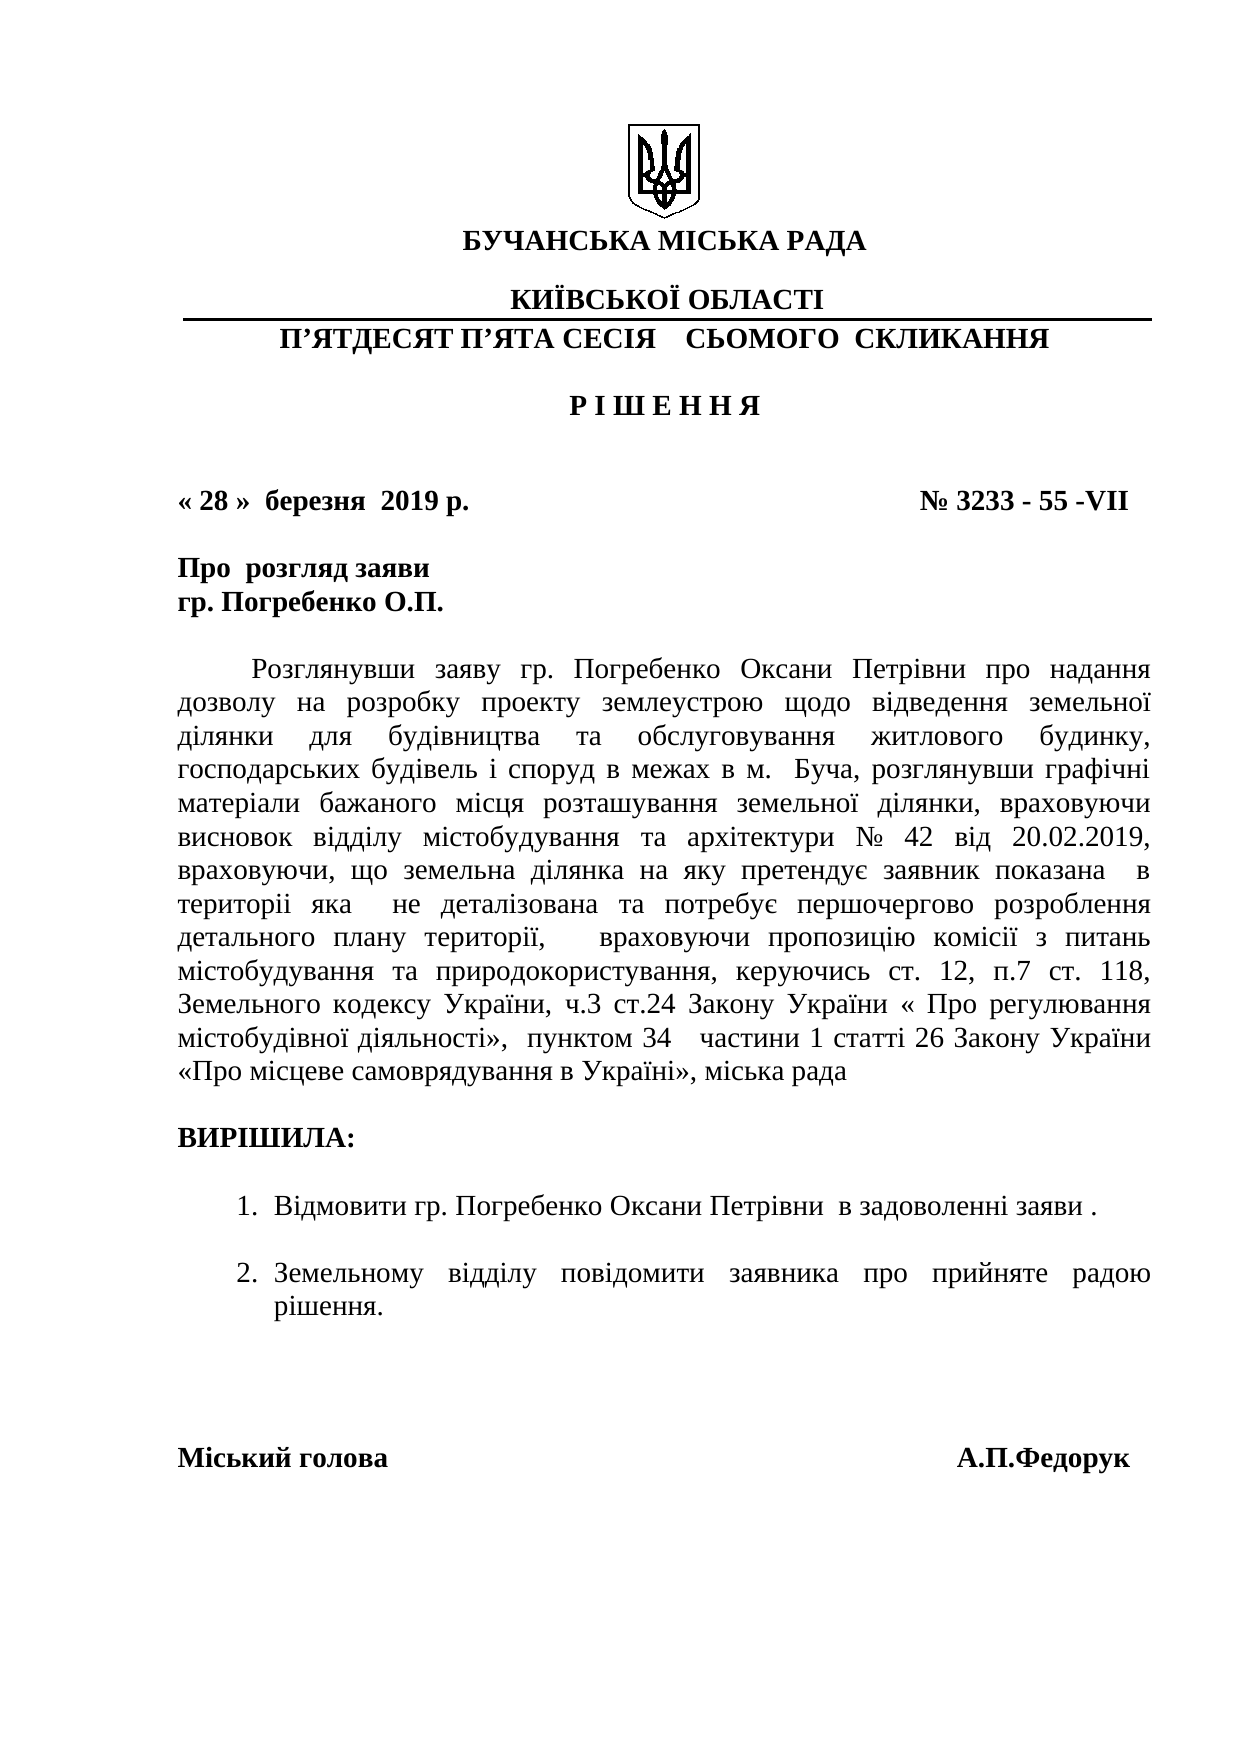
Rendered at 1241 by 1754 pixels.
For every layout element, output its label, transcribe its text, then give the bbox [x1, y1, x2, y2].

text гр. Погребенко О.П. [177, 584, 1152, 617]
text Міський голова А.П.Федорук [177, 1441, 1152, 1474]
text Про розгляд заяви [177, 550, 1152, 584]
text Розглянувши заяву гр. Погребенко Оксани Петрівни про надання дозволу на розробку проекту землеустрою щодо відведення земельної ділянки для будівництва та обслуговування житлового будинку, господарських будівель і споруд в межах в м. Буча, розглянувши графічні матеріали бажаного місця розташування земельної ділянки, враховуючи висновок відділу містобудування та архітектури № 42 від 20.02.2019, враховуючи, що земельна ділянка на яку претендує заявник показана в територіі яка не деталізована та потребує першочергово розроблення детального плану території, враховуючи пропозицію комісії з питань містобудування та природокористування, керуючись ст. 12, п.7 ст. 118, Земельного кодексу України, ч.3 ст.24 Закону України « Про регулювання містобудівної діяльності», пунктом 34 частини 1 статті 26 Закону України «Про місцеве самоврядування в Україні», міська рада [177, 651, 1152, 1087]
text ВИРІШИЛА: [177, 1121, 1152, 1154]
list Земельному відділу повідомити заявника про прийняте радою рішення. [236, 1255, 1152, 1322]
text П’ЯТДЕСЯТ П’ЯТА СЕСІЯ СЬОМОГО СКЛИКАННЯ [177, 321, 1152, 354]
text КИЇВСЬКОЇ ОБЛАСТІ [183, 282, 1152, 318]
text « 28 » березня 2019 р. № 3233 - 55 -VІІ [177, 483, 1152, 517]
list Відмовити гр. Погребенко Оксани Петрівни в задоволенні заяви . [236, 1188, 1152, 1221]
text Р І Ш Е Н Н Я [177, 388, 1152, 422]
text БУЧАНСЬКА МІСЬКА РАДА [177, 223, 1152, 256]
